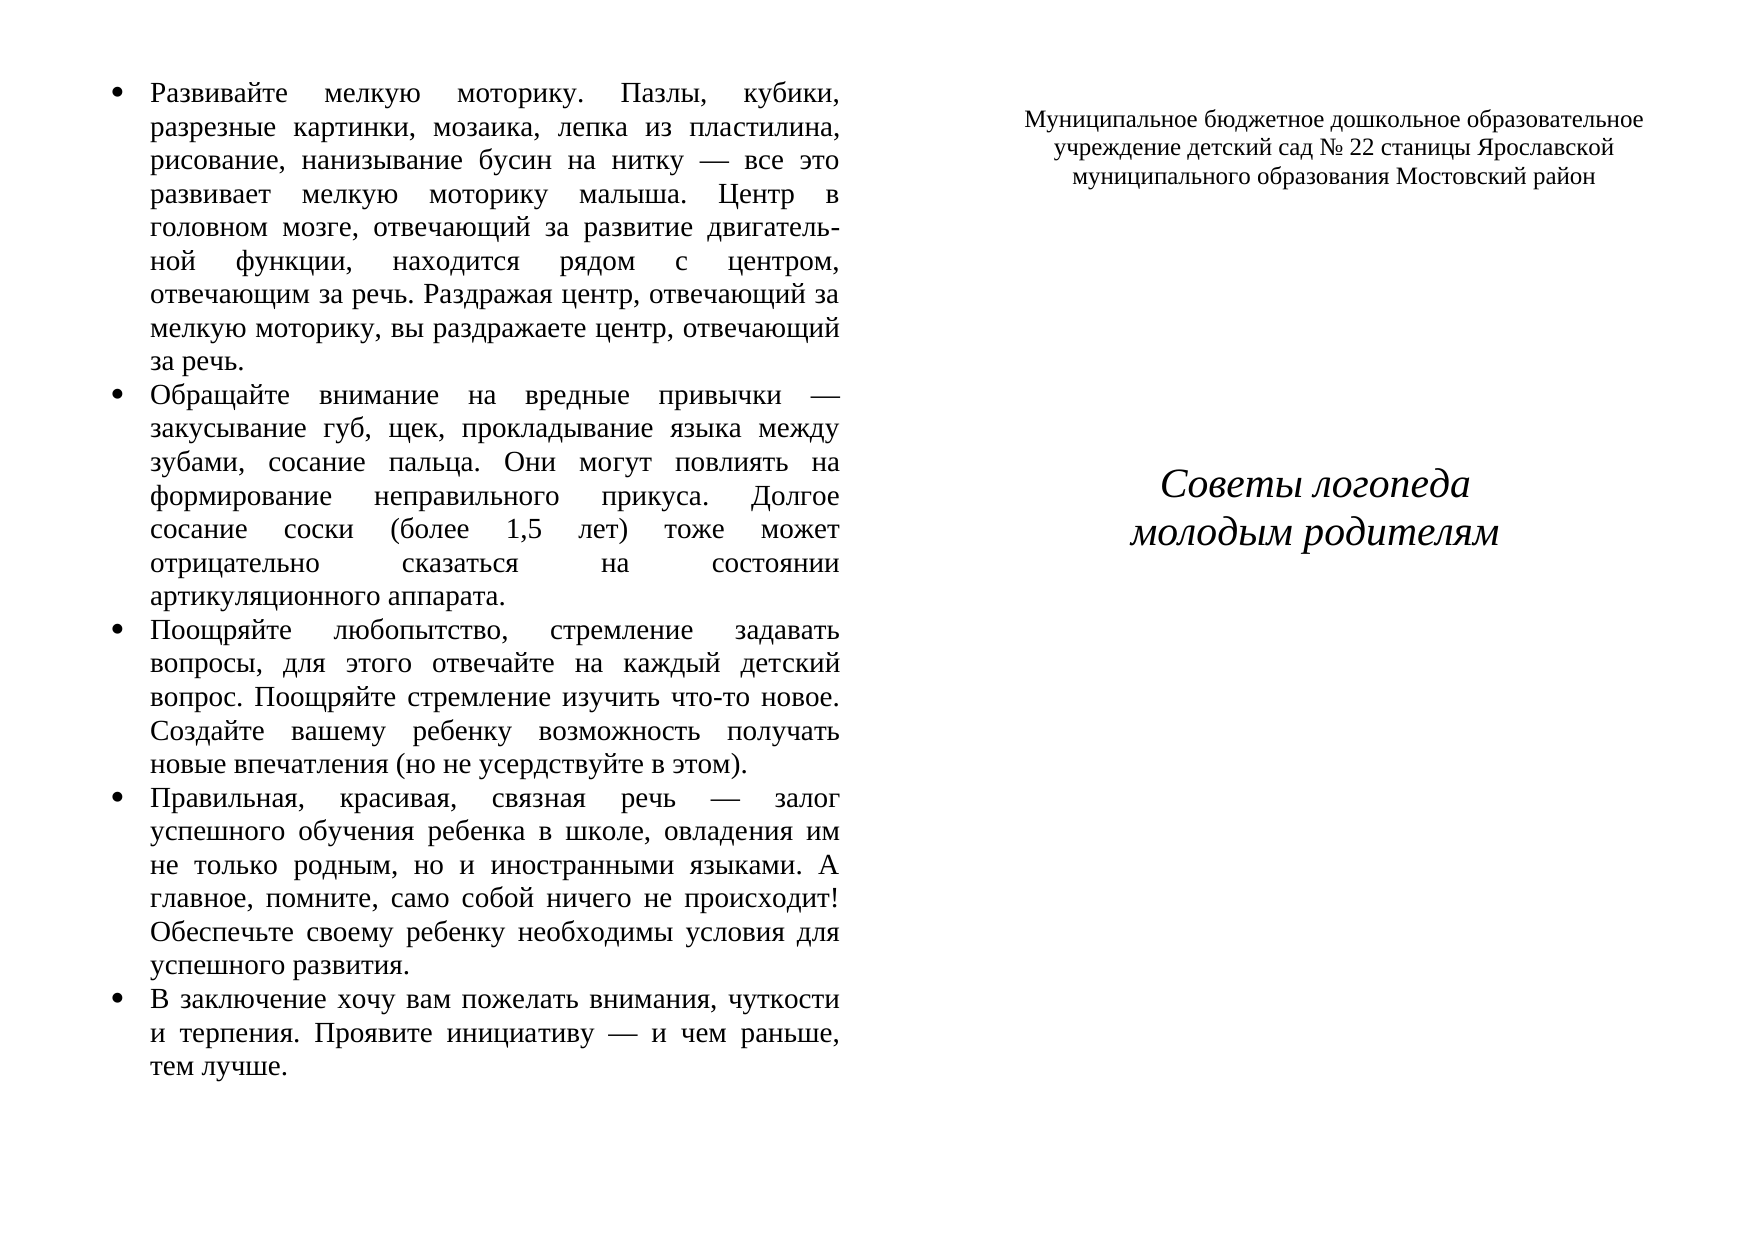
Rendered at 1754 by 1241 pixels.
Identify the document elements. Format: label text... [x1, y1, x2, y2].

text муниципального образования Мостовский район [989, 161, 1679, 190]
list Поощряйте любопытство, стремление задавать вопросы, для этого отвечайте на каждый детский вопрос. Поощряйте стремление изучить что-то новое. Создайте вашему ребенку возможность получать новые впечатления (но не усердствуйте в этом). [112, 612, 840, 780]
text молодым родителям [951, 506, 1679, 554]
list Обращайте внимание на вредные привычки — закусывание губ, щек, прокладывание языка между зубами, сосание пальца. Они могут повлиять на формирование неправильного прикуса. Долгое сосание соски (более 1,5 лет) тоже может отрицательно сказаться на состоянии артикуляционного аппарата. [112, 377, 840, 612]
list Правильная, красивая, связная речь — залог успешного обучения ребенка в школе, овладения им не только родным, но и иностранными языками. А главное, помните, само собой ничего не происходит! Обеспечьте своему ребенку необходимы условия для успешного развития. [112, 780, 840, 981]
text Муниципальное бюджетное дошкольное образовательное учреждение детский сад № 22 станицы Ярославской [989, 104, 1679, 161]
list В заключение хочу вам пожелать внимания, чуткости и терпения. Проявите инициативу — и чем раньше, тем лучше. [112, 981, 840, 1082]
text Советы логопеда [951, 458, 1679, 506]
list Развивайте мелкую моторику. Пазлы, кубики, разрезные картинки, мозаика, лепка из пластилина, рисование, нанизывание бусин на нитку — все это развивает мелкую моторику малыша. Центр в головном мозге, отвечающий за развитие двигательной функции, находится рядом с центром, отвечающим за речь. Раздражая центр, отвечающий за мелкую моторику, вы раздражаете центр, отвечающий за речь. [112, 75, 840, 377]
